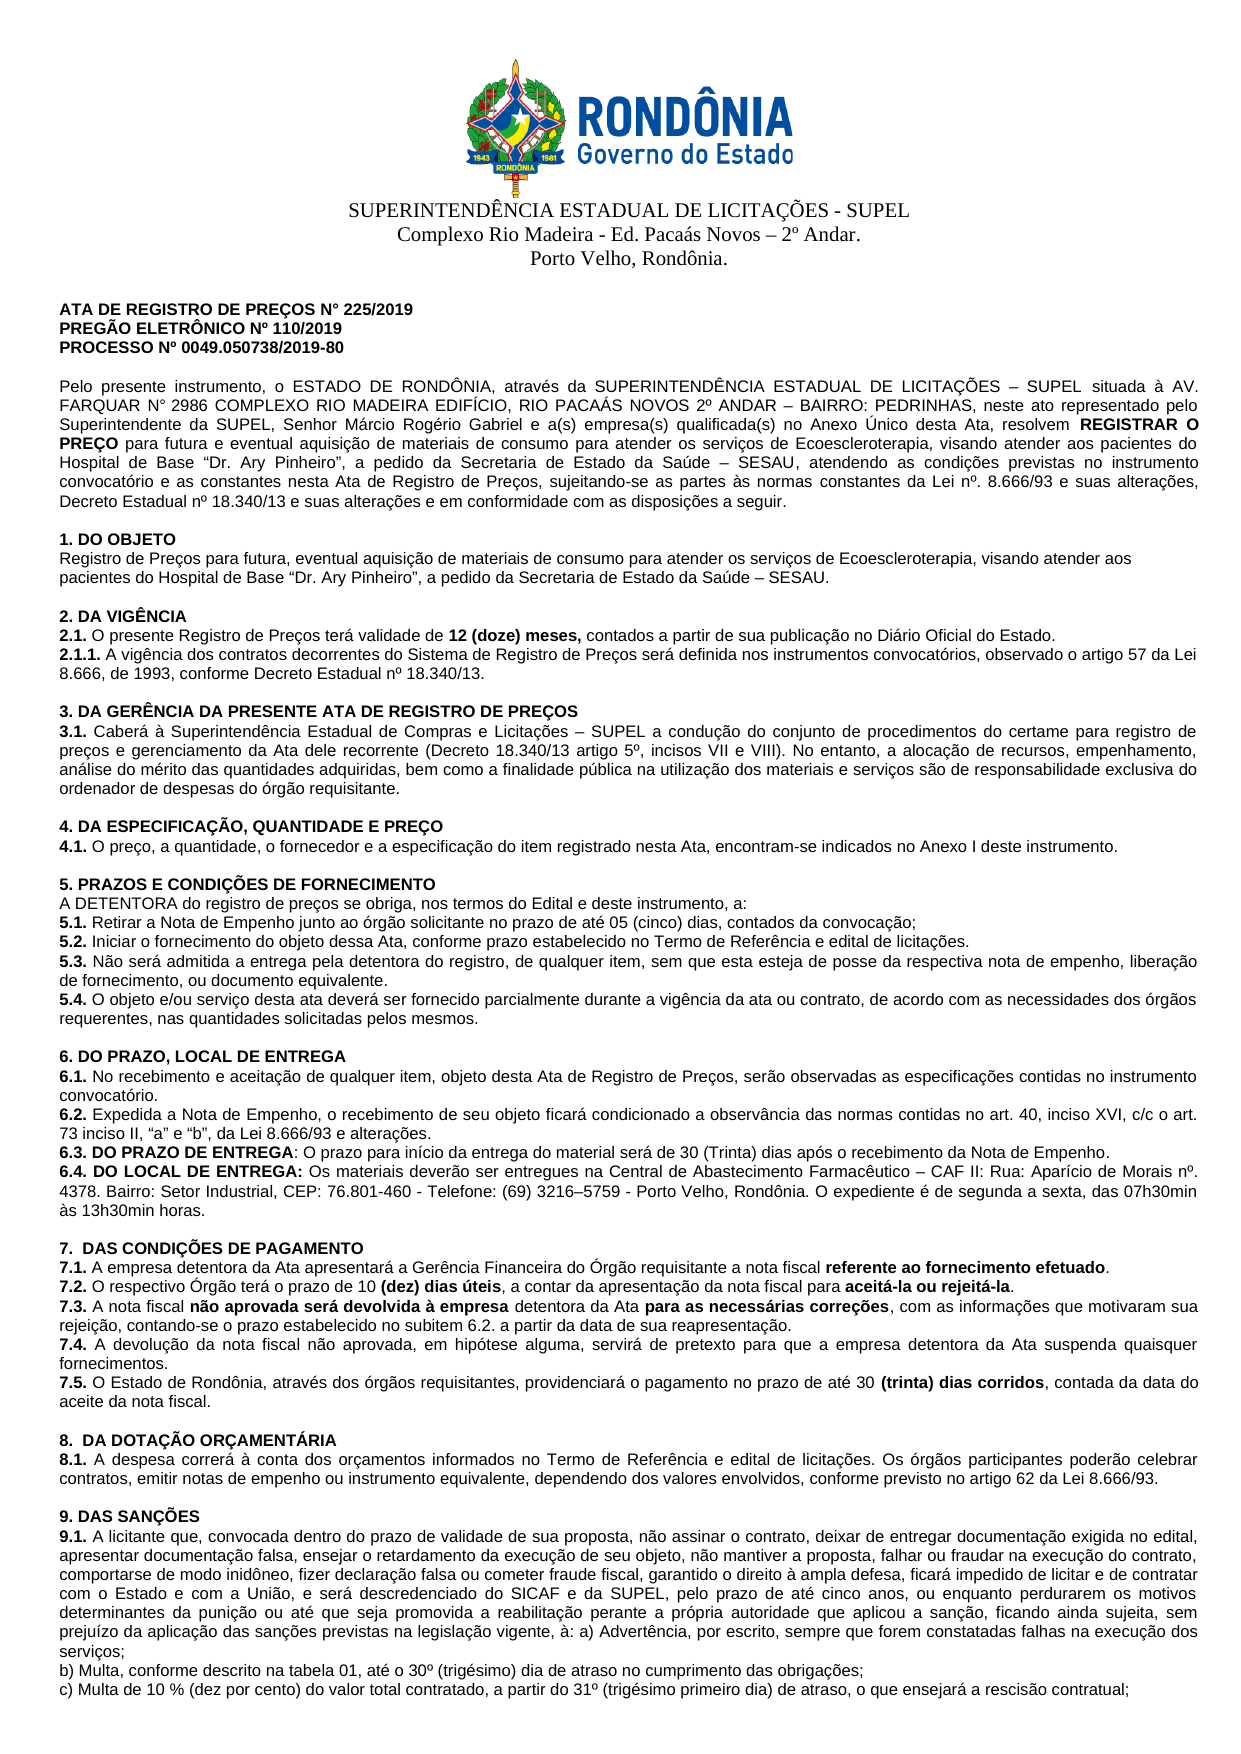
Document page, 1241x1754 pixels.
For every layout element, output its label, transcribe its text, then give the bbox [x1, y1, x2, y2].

text 6.4. DO LOCAL DE ENTREGA: Os materiais deverão ser entregues na Central de Abastecimento Farmacêutico – CAF II: Rua: Aparício de Morais nº. 4378. Bairro: Setor Industrial, CEP: 76.801-460 - Telefone: (69) 3216–5759 - Porto Velho, Rondônia. O expediente é de segunda a sexta, das 07h30min às 13h30min horas. [59, 1162, 1199, 1220]
text 4.1. O preço, a quantidade, o fornecedor e a especificação do item registrado nesta Ata, encontram-se indicados no Anexo I deste instrumento. [59, 836, 1199, 856]
text 6.1. No recebimento e aceitação de qualquer item, objeto desta Ata de Registro de Preços, serão observadas as especificações contidas no instrumento convocatório. [59, 1066, 1199, 1105]
text 2. DA VIGÊNCIA [59, 606, 1199, 626]
text 6.2. Expedida a Nota de Empenho, o recebimento de seu objeto ficará condicionado a observância das normas contidas no art. 40, inciso XVI, c/c o art. 73 inciso II, “a” e “b”, da Lei 8.666/93 e alterações. [59, 1105, 1199, 1143]
text b) Multa, conforme descrito na tabela 01, até o 30º (trigésimo) dia de atraso no cumprimento das obrigações; [59, 1661, 1199, 1680]
text PROCESSO Nº 0049.050738/2019-80 [59, 338, 1199, 357]
text 3.1. Caberá à Superintendência Estadual de Compras e Licitações – SUPEL a condução do conjunto de procedimentos do certame para registro de preços e gerenciamento da Ata dele recorrente (Decreto 18.340/13 artigo 5º, incisos VII e VIII). No entanto, a alocação de recursos, empenhamento, análise do mérito das quantidades adquiridas, bem como a finalidade pública na utilização dos materiais e serviços são de responsabilidade exclusiva do ordenador de despesas do órgão requisitante. [59, 721, 1199, 798]
text ATA DE REGISTRO DE PREÇOS N° 225/2019 [59, 300, 1199, 319]
text 2.1.1. A vigência dos contratos decorrentes do Sistema de Registro de Preços será definida nos instrumentos convocatórios, observado o artigo 57 da Lei 8.666, de 1993, conforme Decreto Estadual nº 18.340/13. [59, 645, 1199, 683]
text 7.2. O respectivo Órgão terá o prazo de 10 (dez) dias úteis, a contar da apresentação da nota fiscal para aceitá-la ou rejeitá-la. [59, 1277, 1199, 1296]
list 9. DAS SANÇÕES [59, 1507, 1199, 1526]
text 7.4. A devolução da nota fiscal não aprovada, em hipótese alguma, servirá de pretexto para que a empresa detentora da Ata suspenda quaisquer fornecimentos. [59, 1335, 1199, 1373]
text 3. DA GERÊNCIA DA PRESENTE ATA DE REGISTRO DE PREÇOS [59, 702, 1199, 721]
text Pelo presente instrumento, o ESTADO DE RONDÔNIA, através da SUPERINTENDÊNCIA ESTADUAL DE LICITAÇÕES – SUPEL situada à AV. FARQUAR N° 2986 COMPLEXO RIO MADEIRA EDIFÍCIO, RIO PACAÁS NOVOS 2º ANDAR – BAIRRO: PEDRINHAS, neste ato representado pelo Superintendente da SUPEL, Senhor Márcio Rogério Gabriel e a(s) empresa(s) qualificada(s) no Anexo Único desta Ata, resolvem REGISTRAR O PREÇO para futura e eventual aquisição de materiais de consumo para atender os serviços de Ecoescleroterapia, visando atender aos pacientes do Hospital de Base “Dr. Ary Pinheiro”, a pedido da Secretaria de Estado da Saúde – SESAU, atendendo as condições previstas no instrumento convocatório e as constantes nesta Ata de Registro de Preços, sujeitando-se as partes às normas constantes da Lei nº. 8.666/93 e suas alterações, Decreto Estadual nº 18.340/13 e suas alterações e em conformidade com as disposições a seguir. [59, 376, 1199, 511]
text 7.5. O Estado de Rondônia, através dos órgãos requisitantes, providenciará o pagamento no prazo de até 30 (trinta) dias corridos, contada da data do aceite da nota fiscal. [59, 1373, 1199, 1411]
text Porto Velho, Rondônia. [59, 246, 1199, 270]
text 1. DO OBJETO [59, 530, 1199, 549]
text 8. DA DOTAÇÃO ORÇAMENTÁRIA [59, 1431, 1199, 1450]
text 5. PRAZOS E CONDIÇÕES DE FORNECIMENTO [59, 875, 1199, 894]
text 7.1. A empresa detentora da Ata apresentará a Gerência Financeira do Órgão requisitante a nota fiscal referente ao fornecimento efetuado. [59, 1258, 1199, 1277]
text 6.3. DO PRAZO DE ENTREGA: O prazo para início da entrega do material será de 30 (Trinta) dias após o recebimento da Nota de Empenho. [59, 1143, 1199, 1162]
text Complexo Rio Madeira - Ed. Pacaás Novos – 2º Andar. [59, 222, 1199, 246]
text A DETENTORA do registro de preços se obriga, nos termos do Edital e deste instrumento, a: [59, 894, 1199, 913]
text c) Multa de 10 % (dez por cento) do valor total contratado, a partir do 31º (trigésimo primeiro dia) de atraso, o que ensejará a rescisão contratual; [59, 1680, 1199, 1699]
text 9.1. A licitante que, convocada dentro do prazo de validade de sua proposta, não assinar o contrato, deixar de entregar documentação exigida no edital, apresentar documentação falsa, ensejar o retardamento da execução de seu objeto, não mantiver a proposta, falhar ou fraudar na execução do contrato, comportarse de modo inidôneo, fizer declaração falsa ou cometer fraude fiscal, garantido o direito à ampla defesa, ficará impedido de licitar e de contratar com o Estado e com a União, e será descredenciado do SICAF e da SUPEL, pelo prazo de até cinco anos, ou enquanto perdurarem os motivos determinantes da punição ou até que seja promovida a reabilitação perante a própria autoridade que aplicou a sanção, ficando ainda sujeita, sem prejuízo da aplicação das sanções previstas na legislação vigente, à: a) Advertência, por escrito, sempre que forem constatadas falhas na execução dos serviços; [59, 1526, 1199, 1661]
text 5.3. Não será admitida a entrega pela detentora do registro, de qualquer item, sem que esta esteja de posse da respectiva nota de empenho, liberação de fornecimento, ou documento equivalente. [59, 951, 1199, 990]
text PREGÃO ELETRÔNICO Nº 110/2019 [59, 319, 1199, 338]
picture [465, 59, 793, 198]
text 5.1. Retirar a Nota de Empenho junto ao órgão solicitante no prazo de até 05 (cinco) dias, contados da convocação; [59, 913, 1199, 932]
text 4. DA ESPECIFICAÇÃO, QUANTIDADE E PREÇO [59, 817, 1199, 836]
text 5.4. O objeto e/ou serviço desta ata deverá ser fornecido parcialmente durante a vigência da ata ou contrato, de acordo com as necessidades dos órgãos requerentes, nas quantidades solicitadas pelos mesmos. [59, 990, 1199, 1028]
text 6. DO PRAZO, LOCAL DE ENTREGA [59, 1047, 1199, 1066]
text Registro de Preços para futura, eventual aquisição de materiais de consumo para atender os serviços de Ecoescleroterapia, visando atender aos pacientes do Hospital de Base “Dr. Ary Pinheiro”, a pedido da Secretaria de Estado da Saúde – SESAU. [59, 549, 1199, 587]
text 2.1. O presente Registro de Preços terá validade de 12 (doze) meses, contados a partir de sua publicação no Diário Oficial do Estado. [59, 626, 1199, 645]
text 7. DAS CONDIÇÕES DE PAGAMENTO [59, 1239, 1199, 1258]
text 7.3. A nota fiscal não aprovada será devolvida à empresa detentora da Ata para as necessárias correções, com as informações que motivaram sua rejeição, contando-se o prazo estabelecido no subitem 6.2. a partir da data de sua reapresentação. [59, 1296, 1199, 1335]
text 8.1. A despesa correrá à conta dos orçamentos informados no Termo de Referência e edital de licitações. Os órgãos participantes poderão celebrar contratos, emitir notas de empenho ou instrumento equivalente, dependendo dos valores envolvidos, conforme previsto no artigo 62 da Lei 8.666/93. [59, 1450, 1199, 1488]
text 5.2. Iniciar o fornecimento do objeto dessa Ata, conforme prazo estabelecido no Termo de Referência e edital de licitações. [59, 932, 1199, 951]
text SUPERINTENDÊNCIA ESTADUAL DE LICITAÇÕES - SUPEL [59, 198, 1199, 222]
